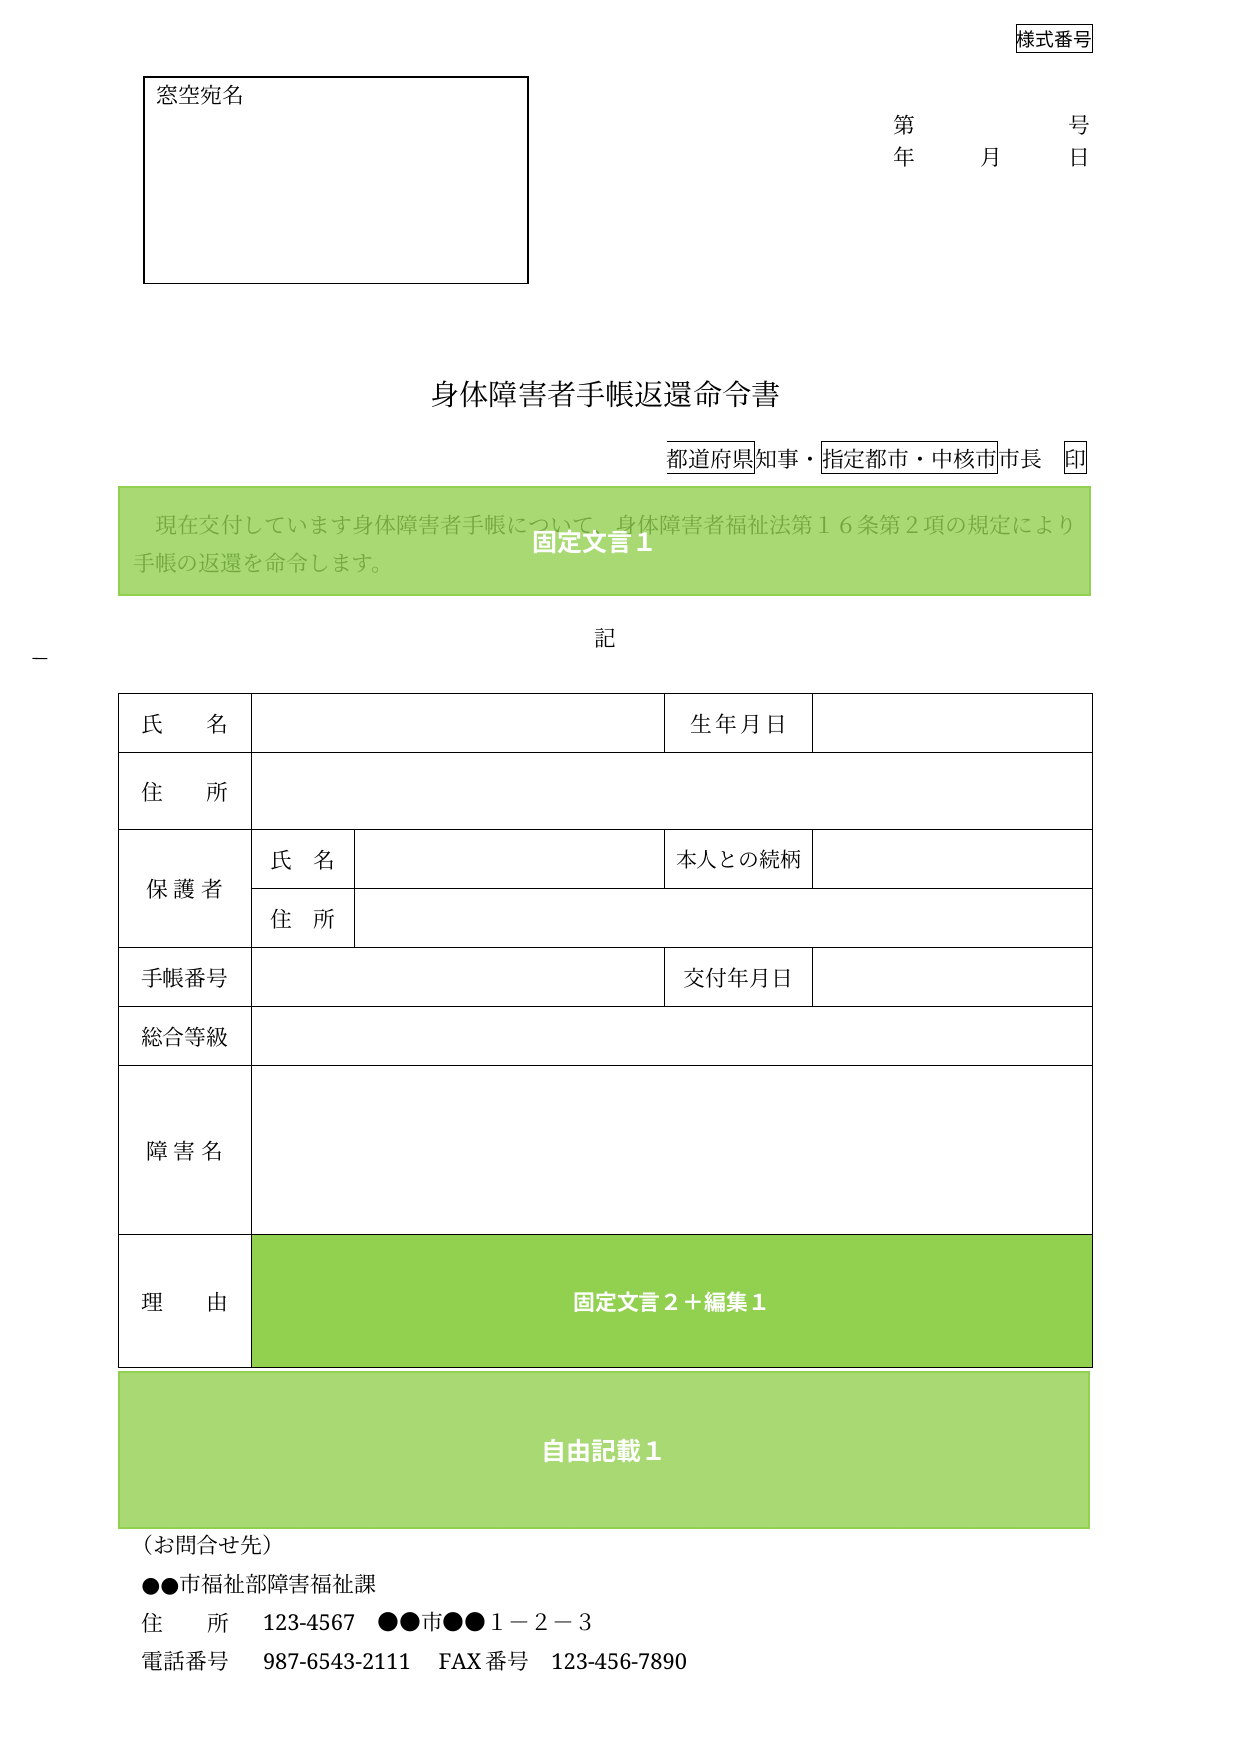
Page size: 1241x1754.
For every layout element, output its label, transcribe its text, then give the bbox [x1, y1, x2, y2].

text 身体障害者手帳返還命令書 [118, 355, 1092, 430]
table_header （お問合せ先） [130, 1529, 1016, 1563]
table_cell 123-4567 ●●市●●１－２－３ [263, 1602, 1016, 1640]
table_header 氏 名 [119, 694, 251, 752]
table_cell [355, 889, 1092, 947]
table_cell 保 護 者 [119, 830, 251, 947]
table_cell [813, 948, 1092, 1006]
table_cell 氏 名 [252, 830, 354, 888]
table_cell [263, 1640, 1016, 1679]
table_cell 手帳番号 [119, 948, 251, 1006]
table_cell [252, 1066, 1092, 1234]
table_cell 理 由 [119, 1235, 251, 1367]
table_cell [813, 830, 1092, 888]
table_cell ●●市福祉部障害福祉課 [130, 1563, 1016, 1602]
table_cell 交付年月日 [665, 948, 812, 1006]
table_cell 総合等級 [119, 1007, 251, 1065]
table_cell [252, 948, 664, 1006]
table_cell 住 所 [130, 1602, 263, 1640]
table_header [813, 694, 1092, 752]
table_cell 住 所 [252, 889, 354, 947]
table_cell 住 所 [119, 753, 251, 829]
table_cell [355, 830, 664, 888]
text 記 [118, 618, 1092, 655]
table_header [252, 694, 664, 752]
table_header 生年月日 [665, 694, 812, 752]
table_cell 固定文言２＋編集１ [252, 1235, 1092, 1367]
table_cell 電話番号 メール [130, 1640, 263, 1679]
table_cell [252, 753, 1092, 829]
table_cell 障 害 名 [119, 1066, 251, 1234]
table_cell [252, 1007, 1092, 1065]
table_cell 本人との続柄 [665, 830, 812, 888]
